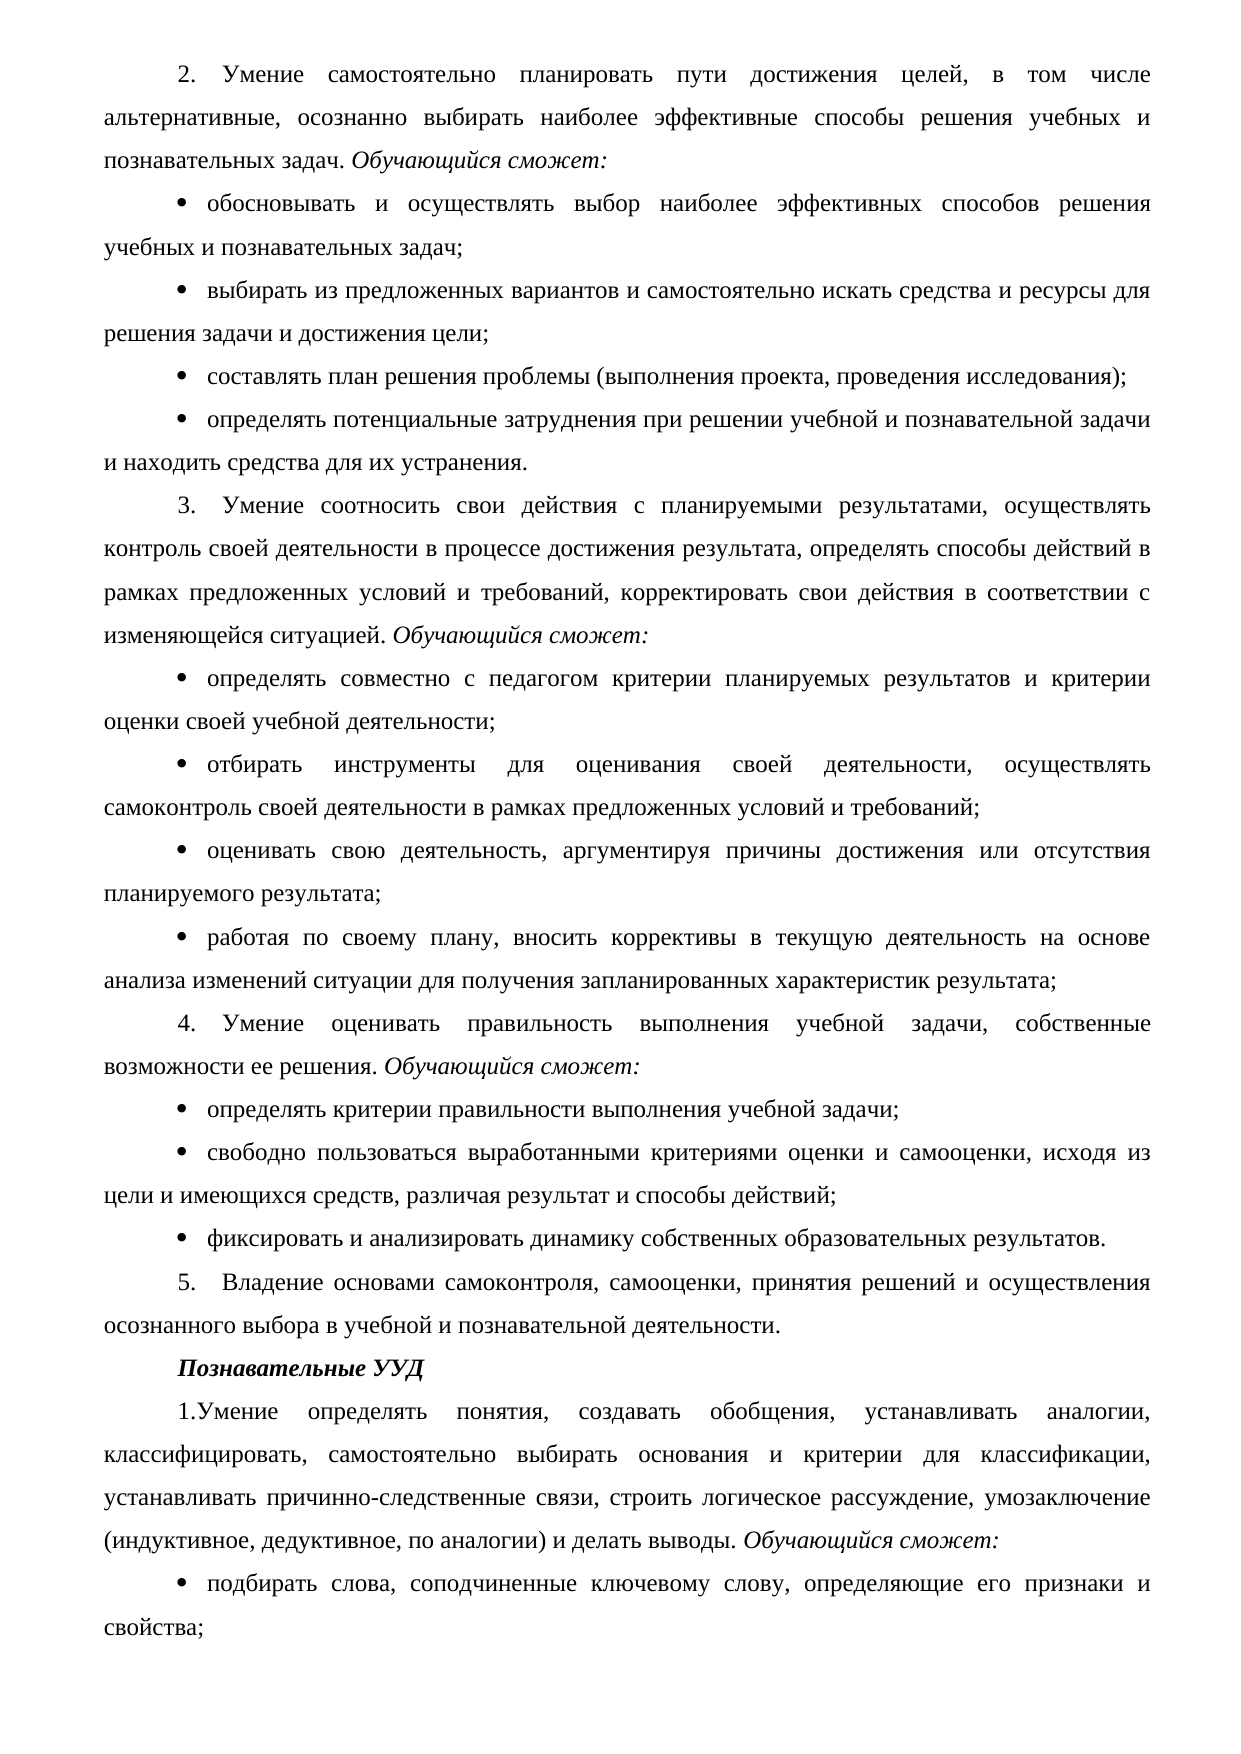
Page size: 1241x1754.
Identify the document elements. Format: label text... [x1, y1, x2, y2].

list Умение оценивать правильность выполнения учебной задачи, собственные возможности ее решения. Обучающийся сможет: [103, 1008, 1152, 1080]
list работая по своему плану, вносить коррективы в текущую деятельность на основе анализа изменений ситуации для получения запланированных характеристик результата; [103, 922, 1152, 993]
list Умение самостоятельно планировать пути достижения целей, в том числе альтернативные, осознанно выбирать наиболее эффективные способы решения учебных и познавательных задач. Обучающийся сможет: [103, 59, 1152, 174]
list определять потенциальные затруднения при решении учебной и познавательной задачи и находить средства для их устранения. [103, 404, 1152, 476]
list Владение основами самоконтроля, самооценки, принятия решений и осуществления осознанного выбора в учебной и познавательной деятельности. [103, 1267, 1152, 1338]
text 1.Умение определять понятия, создавать обобщения, устанавливать аналогии, классифицировать, самостоятельно выбирать основания и критерии для классификации, устанавливать причинно-следственные связи, строить логическое рассуждение, умозаключение (индуктивное, дедуктивное, по аналогии) и делать выводы. Обучающийся сможет: [103, 1396, 1152, 1554]
list обосновывать и осуществлять выбор наиболее эффективных способов решения учебных и познавательных задач; [103, 188, 1152, 260]
list выбирать из предложенных вариантов и самостоятельно искать средства и ресурсы для решения задачи и достижения цели; [103, 275, 1152, 347]
list свободно пользоваться выработанными критериями оценки и самооценки, исходя из цели и имеющихся средств, различая результат и способы действий; [103, 1137, 1152, 1209]
list Умение соотносить свои действия с планируемыми результатами, осуществлять контроль своей деятельности в процессе достижения результата, определять способы действий в рамках предложенных условий и требований, корректировать свои действия в соответствии с изменяющейся ситуацией. Обучающийся сможет: [103, 490, 1152, 648]
list фиксировать и анализировать динамику собственных образовательных результатов. [103, 1223, 1152, 1252]
list отбирать инструменты для оценивания своей деятельности, осуществлять самоконтроль своей деятельности в рамках предложенных условий и требований; [103, 749, 1152, 821]
list определять критерии правильности выполнения учебной задачи; [103, 1094, 1152, 1123]
list подбирать слова, соподчиненные ключевому слову, определяющие его признаки и свойства; [103, 1568, 1152, 1640]
text Познавательные УУД [103, 1353, 1152, 1382]
list оценивать свою деятельность, аргументируя причины достижения или отсутствия планируемого результата; [103, 835, 1152, 907]
list определять совместно с педагогом критерии планируемых результатов и критерии оценки своей учебной деятельности; [103, 663, 1152, 735]
list составлять план решения проблемы (выполнения проекта, проведения исследования); [103, 361, 1152, 390]
